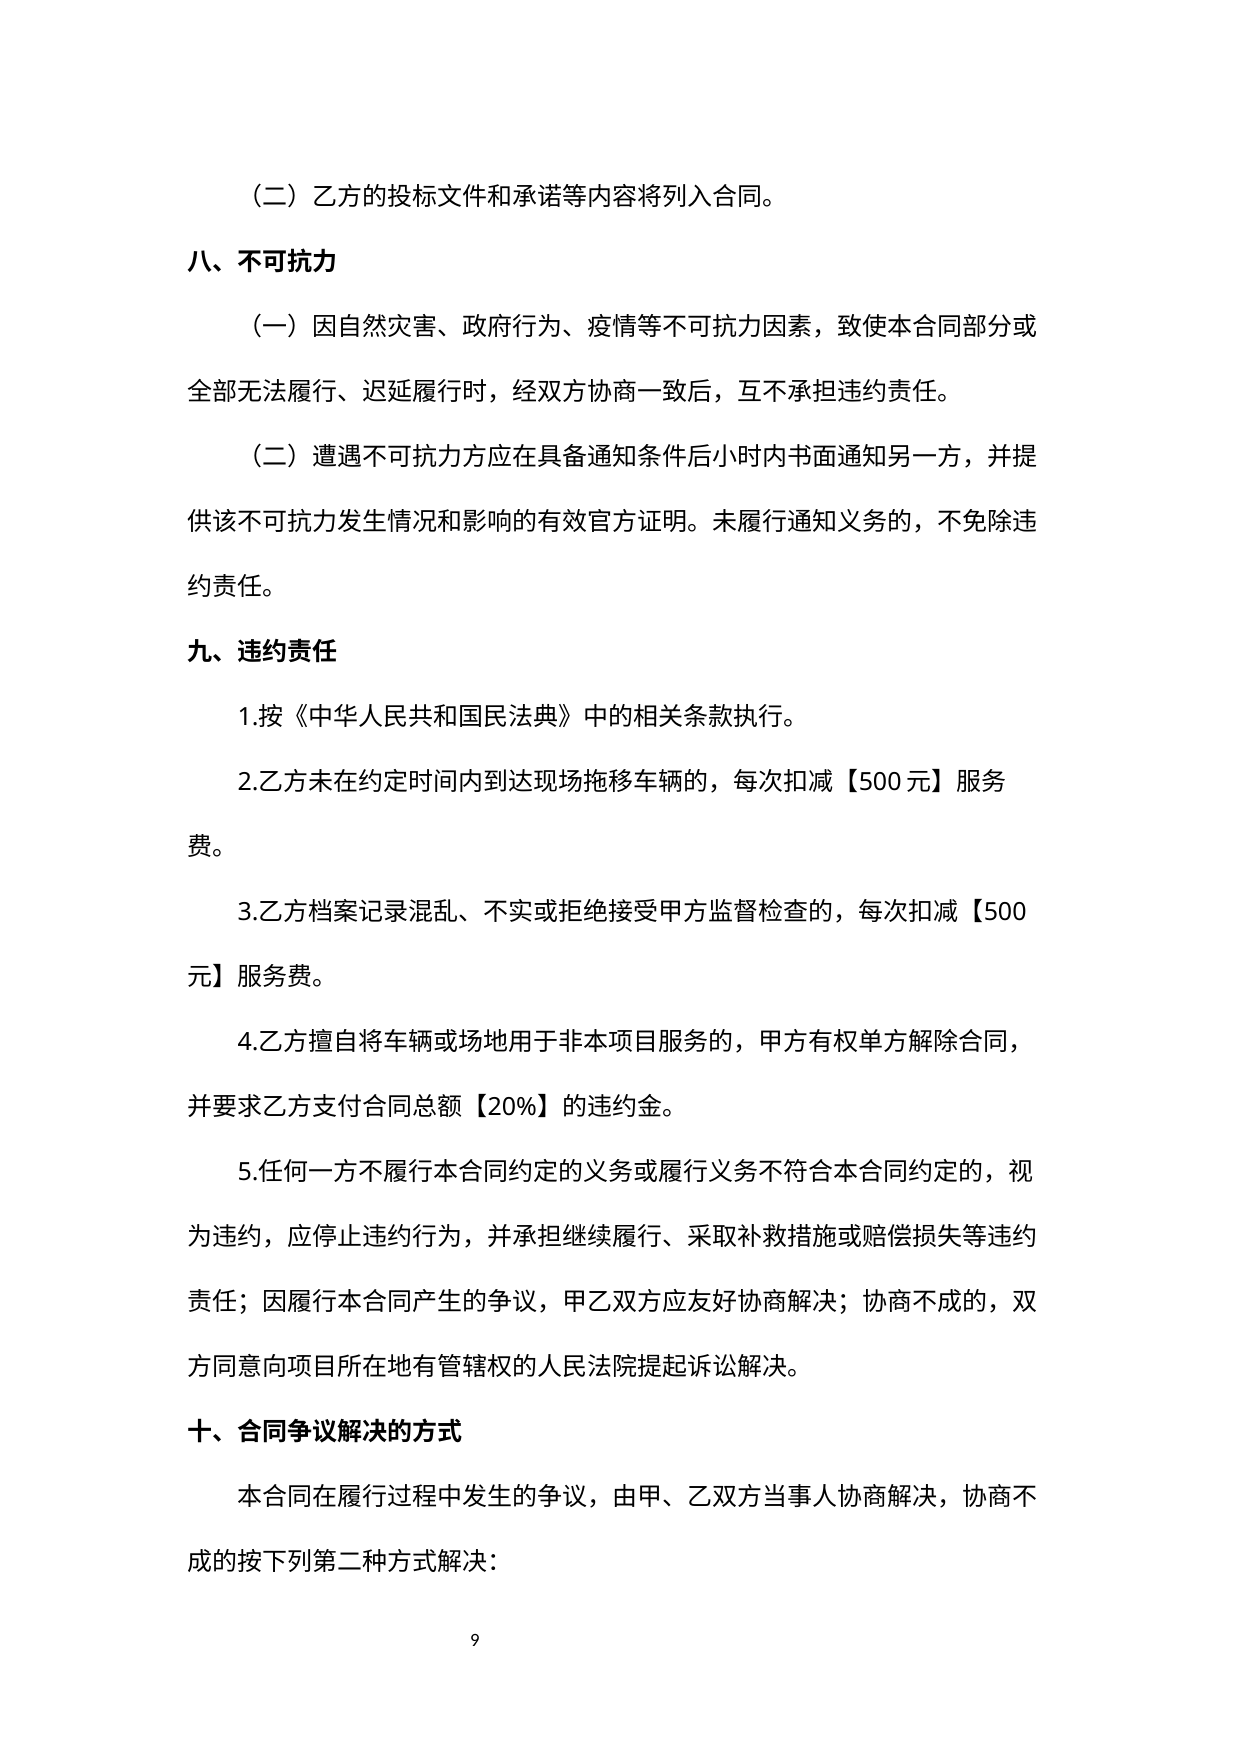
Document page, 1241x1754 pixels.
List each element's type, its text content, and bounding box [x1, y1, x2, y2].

text 1.按《中华人民共和国民法典》中的相关条款执行。 [187, 682, 1053, 747]
text 3.乙方档案记录混乱、不实或拒绝接受甲方监督检查的，每次扣减【500元】服务费。 [187, 877, 1053, 1007]
text 九、违约责任 [187, 617, 1053, 682]
text （二）遭遇不可抗力方应在具备通知条件后小时内书面通知另一方，并提供该不可抗力发生情况和影响的有效官方证明。未履行通知义务的，不免除违约责任。 [187, 422, 1053, 617]
text （二）乙方的投标文件和承诺等内容将列入合同。 [187, 162, 1053, 227]
text 2.乙方未在约定时间内到达现场拖移车辆的，每次扣减【500元】服务费。 [187, 747, 1053, 877]
text 5.任何一方不履行本合同约定的义务或履行义务不符合本合同约定的，视为违约，应停止违约行为，并承担继续履行、采取补救措施或赔偿损失等违约责任；因履行本合同产生的争议，甲乙双方应友好协商解决；协商不成的，双方同意向项目所在地有管辖权的人民法院提起诉讼解决。 [187, 1137, 1053, 1397]
text （一）因自然灾害、政府行为、疫情等不可抗力因素，致使本合同部分或全部无法履行、迟延履行时，经双方协商一致后，互不承担违约责任。 [187, 292, 1053, 422]
text 本合同在履行过程中发生的争议，由甲、乙双方当事人协商解决，协商不成的按下列第二种方式解决： [187, 1462, 1053, 1592]
text 八、不可抗力 [187, 227, 1053, 292]
text 4.乙方擅自将车辆或场地用于非本项目服务的，甲方有权单方解除合同，并要求乙方支付合同总额【20%】的违约金。 [187, 1007, 1053, 1137]
text 十、合同争议解决的方式 [187, 1397, 1053, 1462]
